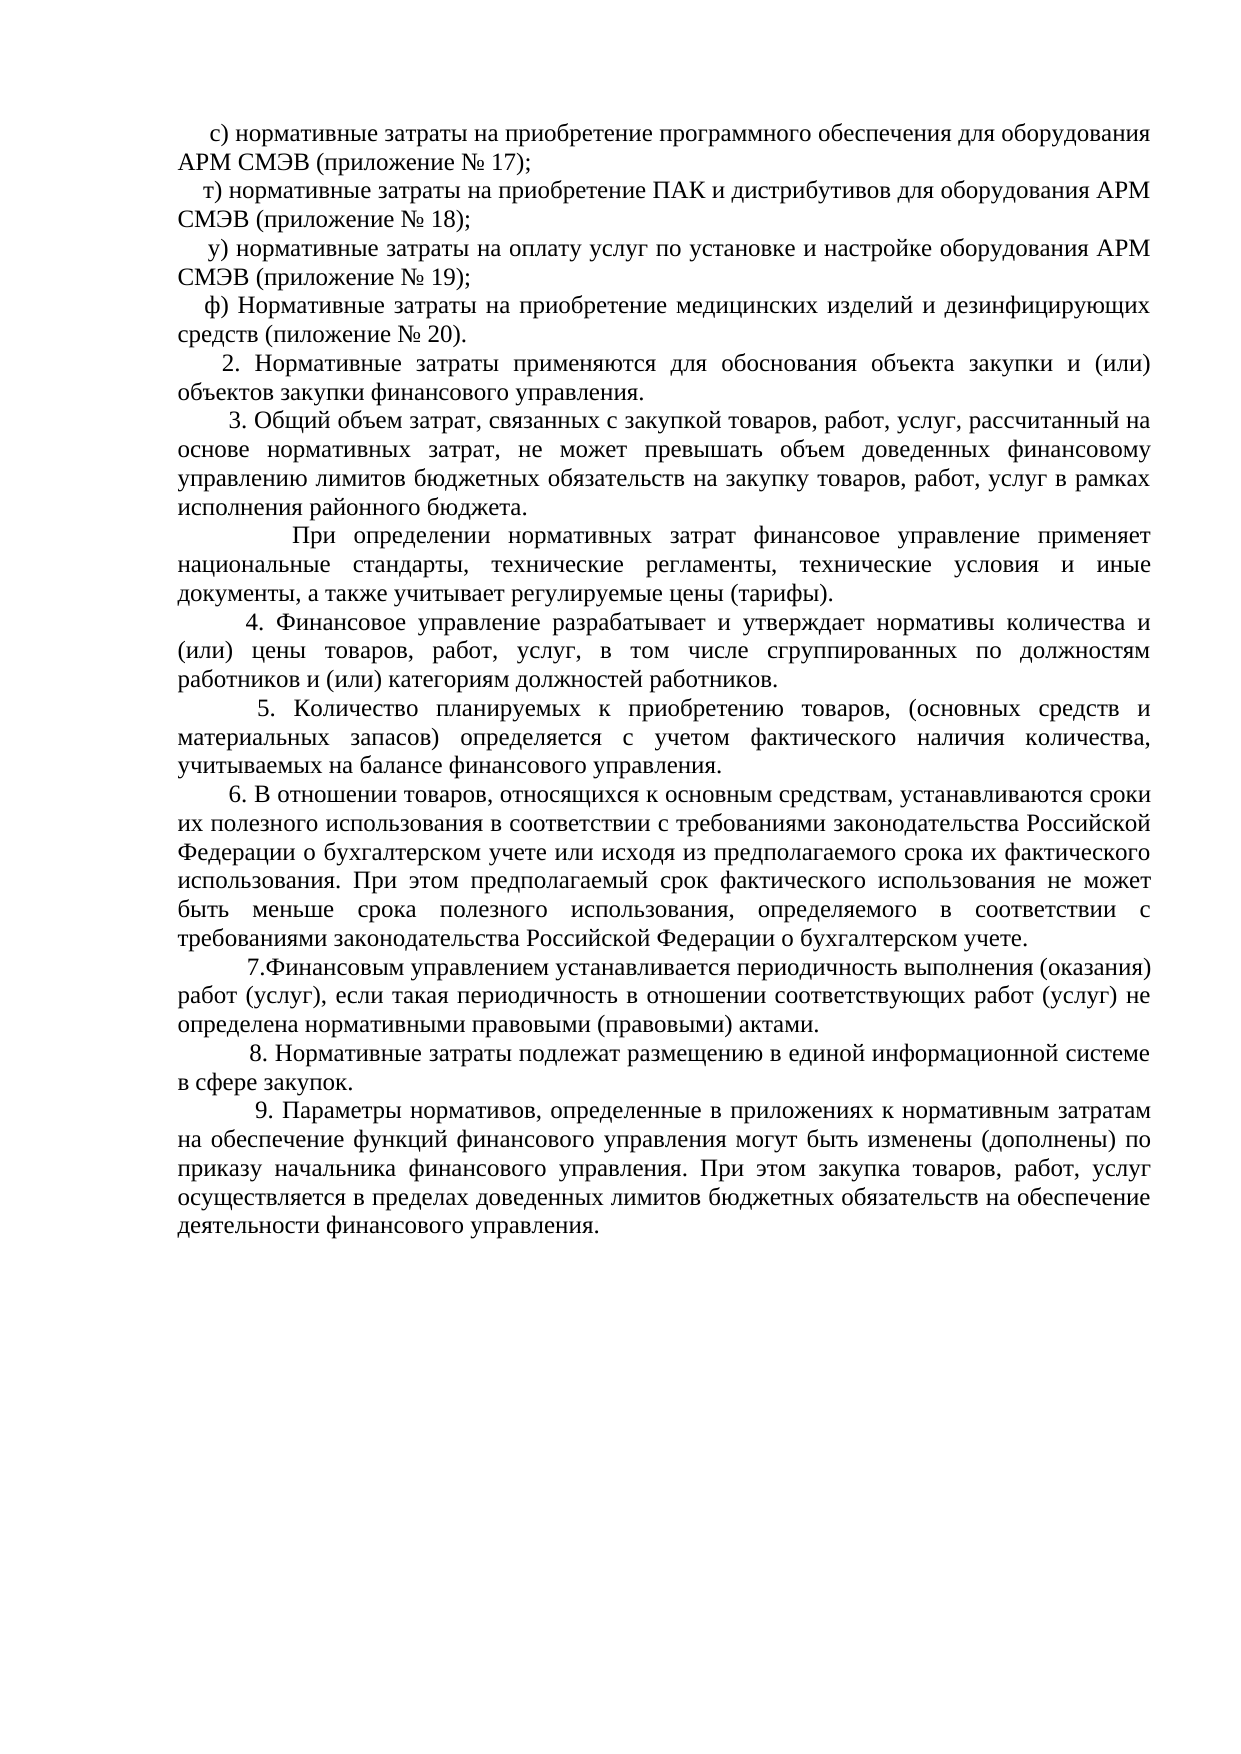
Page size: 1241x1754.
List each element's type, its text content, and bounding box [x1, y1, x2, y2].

text 8. Нормативные затраты подлежат размещению в единой информационной системе в сфере закупок. [177, 1038, 1152, 1096]
text 3. Общий объем затрат, связанных с закупкой товаров, работ, услуг, рассчитанный на основе нормативных затрат, не может превышать объем доведенных финансовому управлению лимитов бюджетных обязательств на закупку товаров, работ, услуг в рамках исполнения районного бюджета. [177, 406, 1152, 521]
text 6. В отношении товаров, относящихся к основным средствам, устанавливаются сроки их полезного использования в соответствии с требованиями законодательства Российской Федерации о бухгалтерском учете или исходя из предполагаемого срока их фактического использования. При этом предполагаемый срок фактического использования не может быть меньше срока полезного использования, определяемого в соответствии с требованиями законодательства Российской Федерации о бухгалтерском учете. [177, 779, 1152, 952]
text 5. Количество планируемых к приобретению товаров, (основных средств и материальных запасов) определяется с учетом фактического наличия количества, учитываемых на балансе финансового управления. [177, 693, 1152, 779]
text 7.Финансовым управлением устанавливается периодичность выполнения (оказания) работ (услуг), если такая периодичность в отношении соответствующих работ (услуг) не определена нормативными правовыми (правовыми) актами. [177, 952, 1152, 1038]
text у) нормативные затраты на оплату услуг по установке и настройке оборудования АРМ СМЭВ (приложение № 19); [177, 233, 1152, 291]
text 9. Параметры нормативов, определенные в приложениях к нормативным затратам на обеспечение функций финансового управления могут быть изменены (дополнены) по приказу начальника финансового управления. При этом закупка товаров, работ, услуг осуществляется в пределах доведенных лимитов бюджетных обязательств на обеспечение деятельности финансового управления. [177, 1096, 1152, 1239]
text 2. Нормативные затраты применяются для обоснования объекта закупки и (или) объектов закупки финансового управления. [177, 348, 1152, 406]
text т) нормативные затраты на приобретение ПАК и дистрибутивов для оборудования АРМ СМЭВ (приложение № 18); [177, 176, 1152, 233]
text ф) Нормативные затраты на приобретение медицинских изделий и дезинфицирующих средств (пиложение № 20). [177, 291, 1152, 348]
text При определении нормативных затрат финансовое управление применяет национальные стандарты, технические регламенты, технические условия и иные документы, а также учитывает регулируемые цены (тарифы). [177, 521, 1152, 607]
text 4. Финансовое управление разрабатывает и утверждает нормативы количества и (или) цены товаров, работ, услуг, в том числе сгруппированных по должностям работников и (или) категориям должностей работников. [177, 607, 1152, 693]
text с) нормативные затраты на приобретение программного обеспечения для оборудования АРМ СМЭВ (приложение № 17); [177, 118, 1152, 176]
